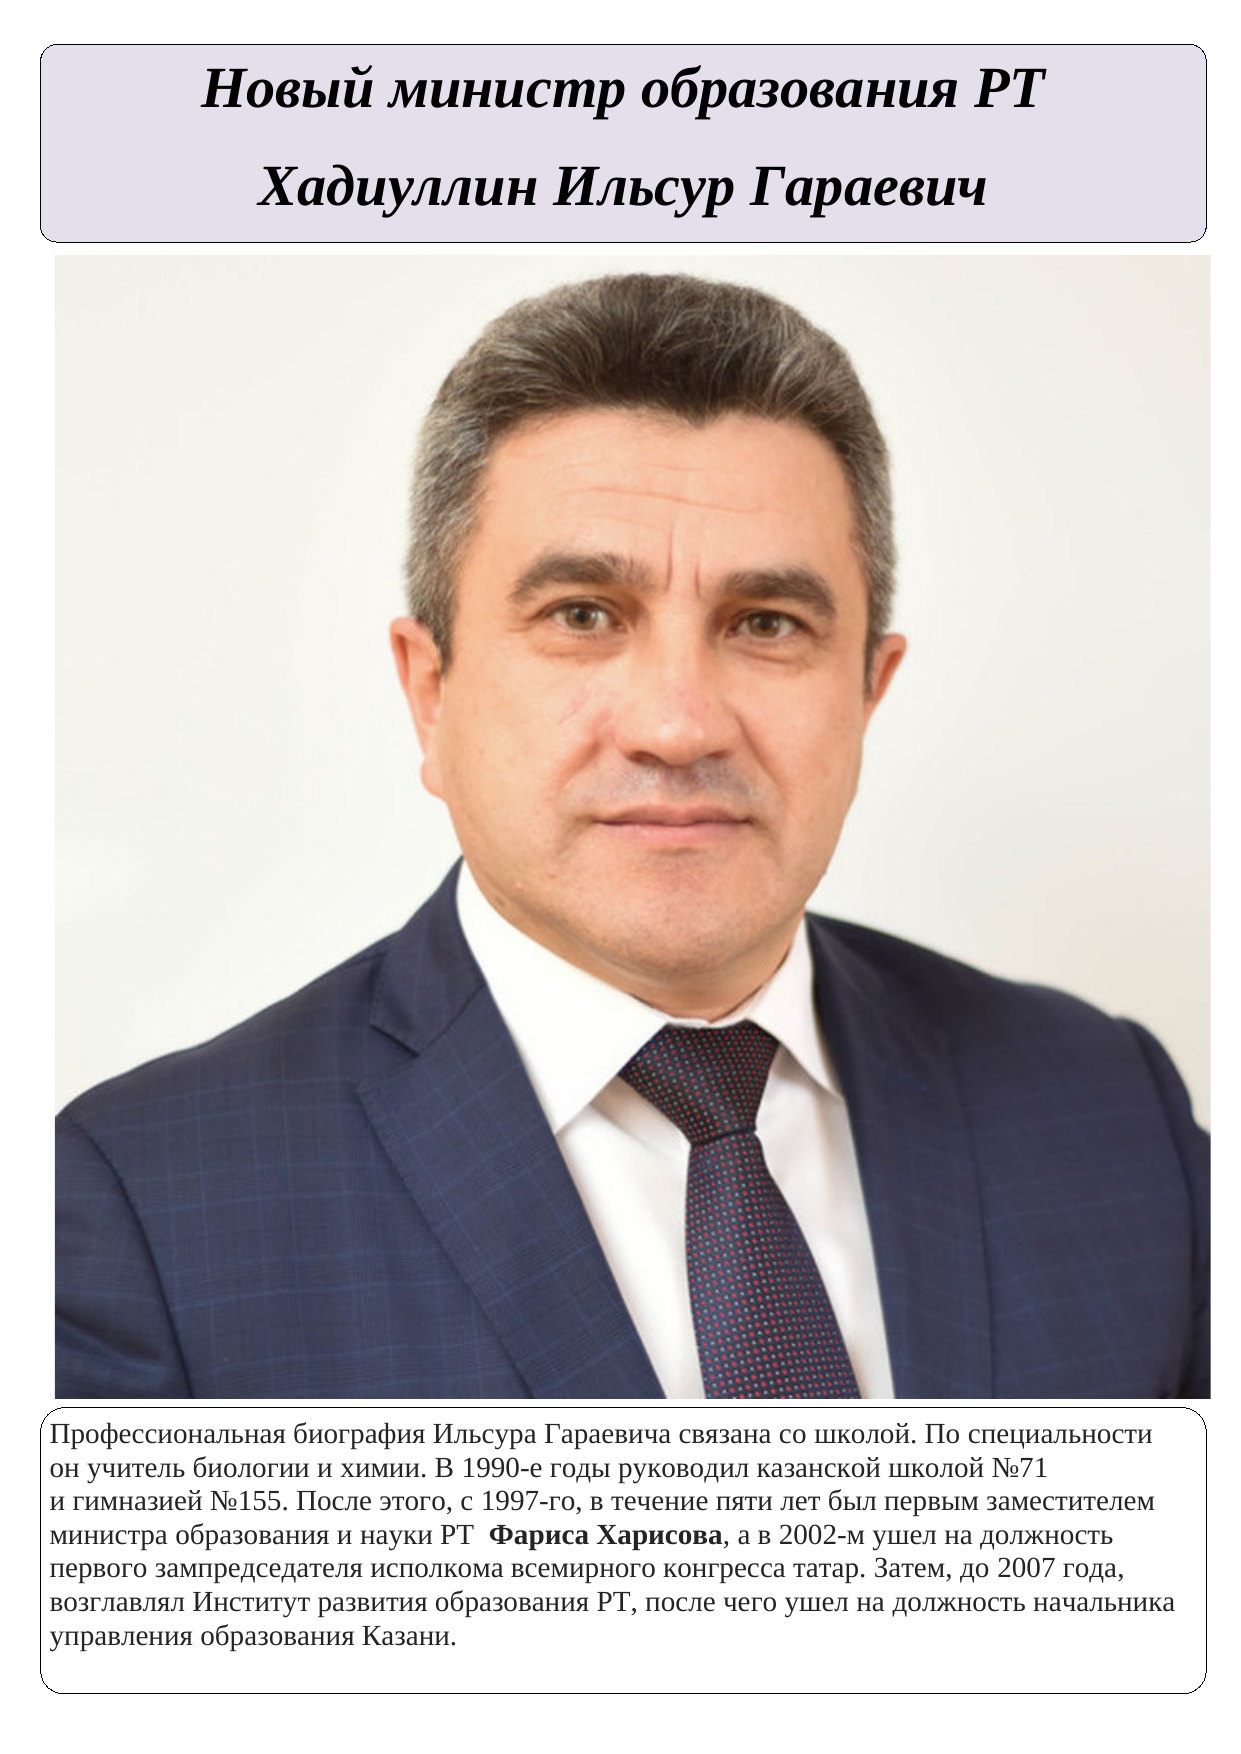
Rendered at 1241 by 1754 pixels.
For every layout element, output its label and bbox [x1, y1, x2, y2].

picture [54, 255, 1211, 1399]
